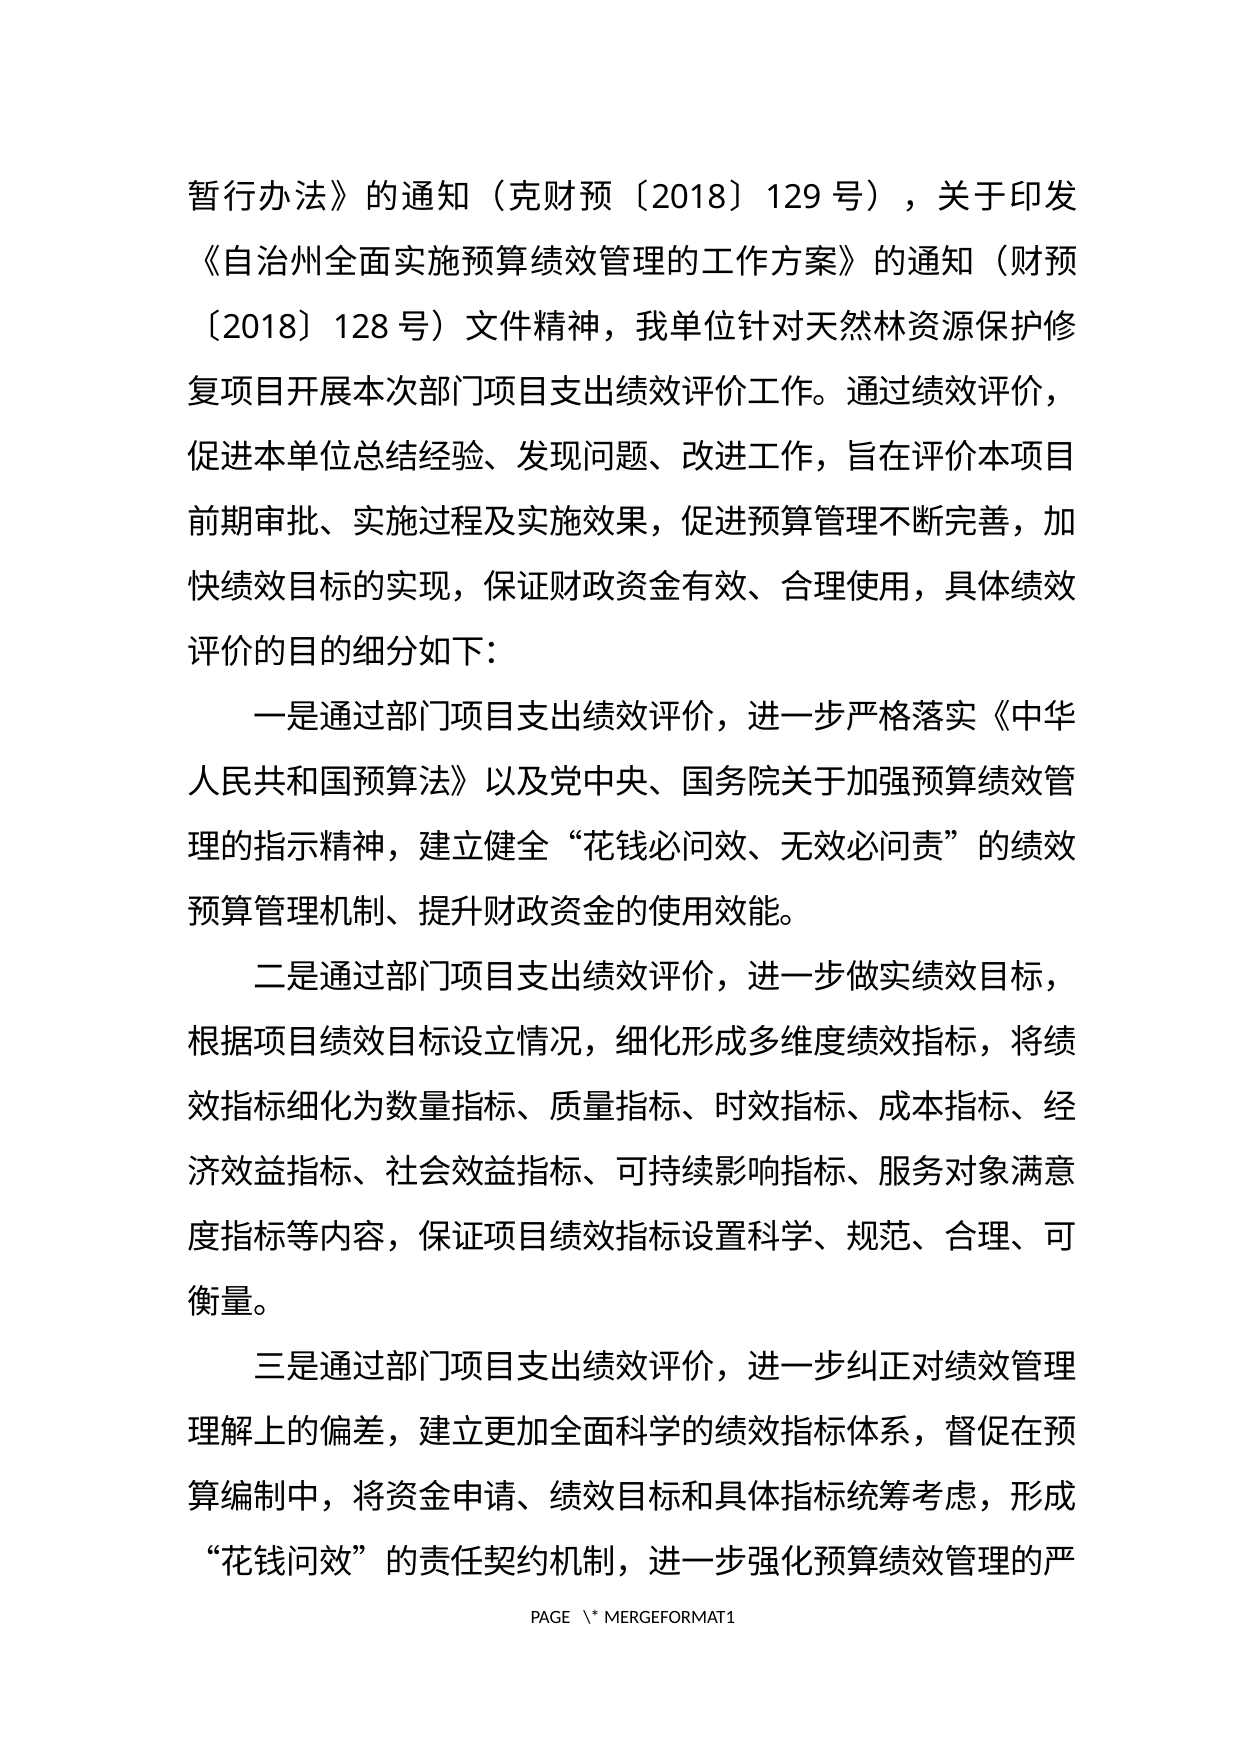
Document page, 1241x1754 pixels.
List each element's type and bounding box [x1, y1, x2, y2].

text [187, 162, 1078, 1592]
